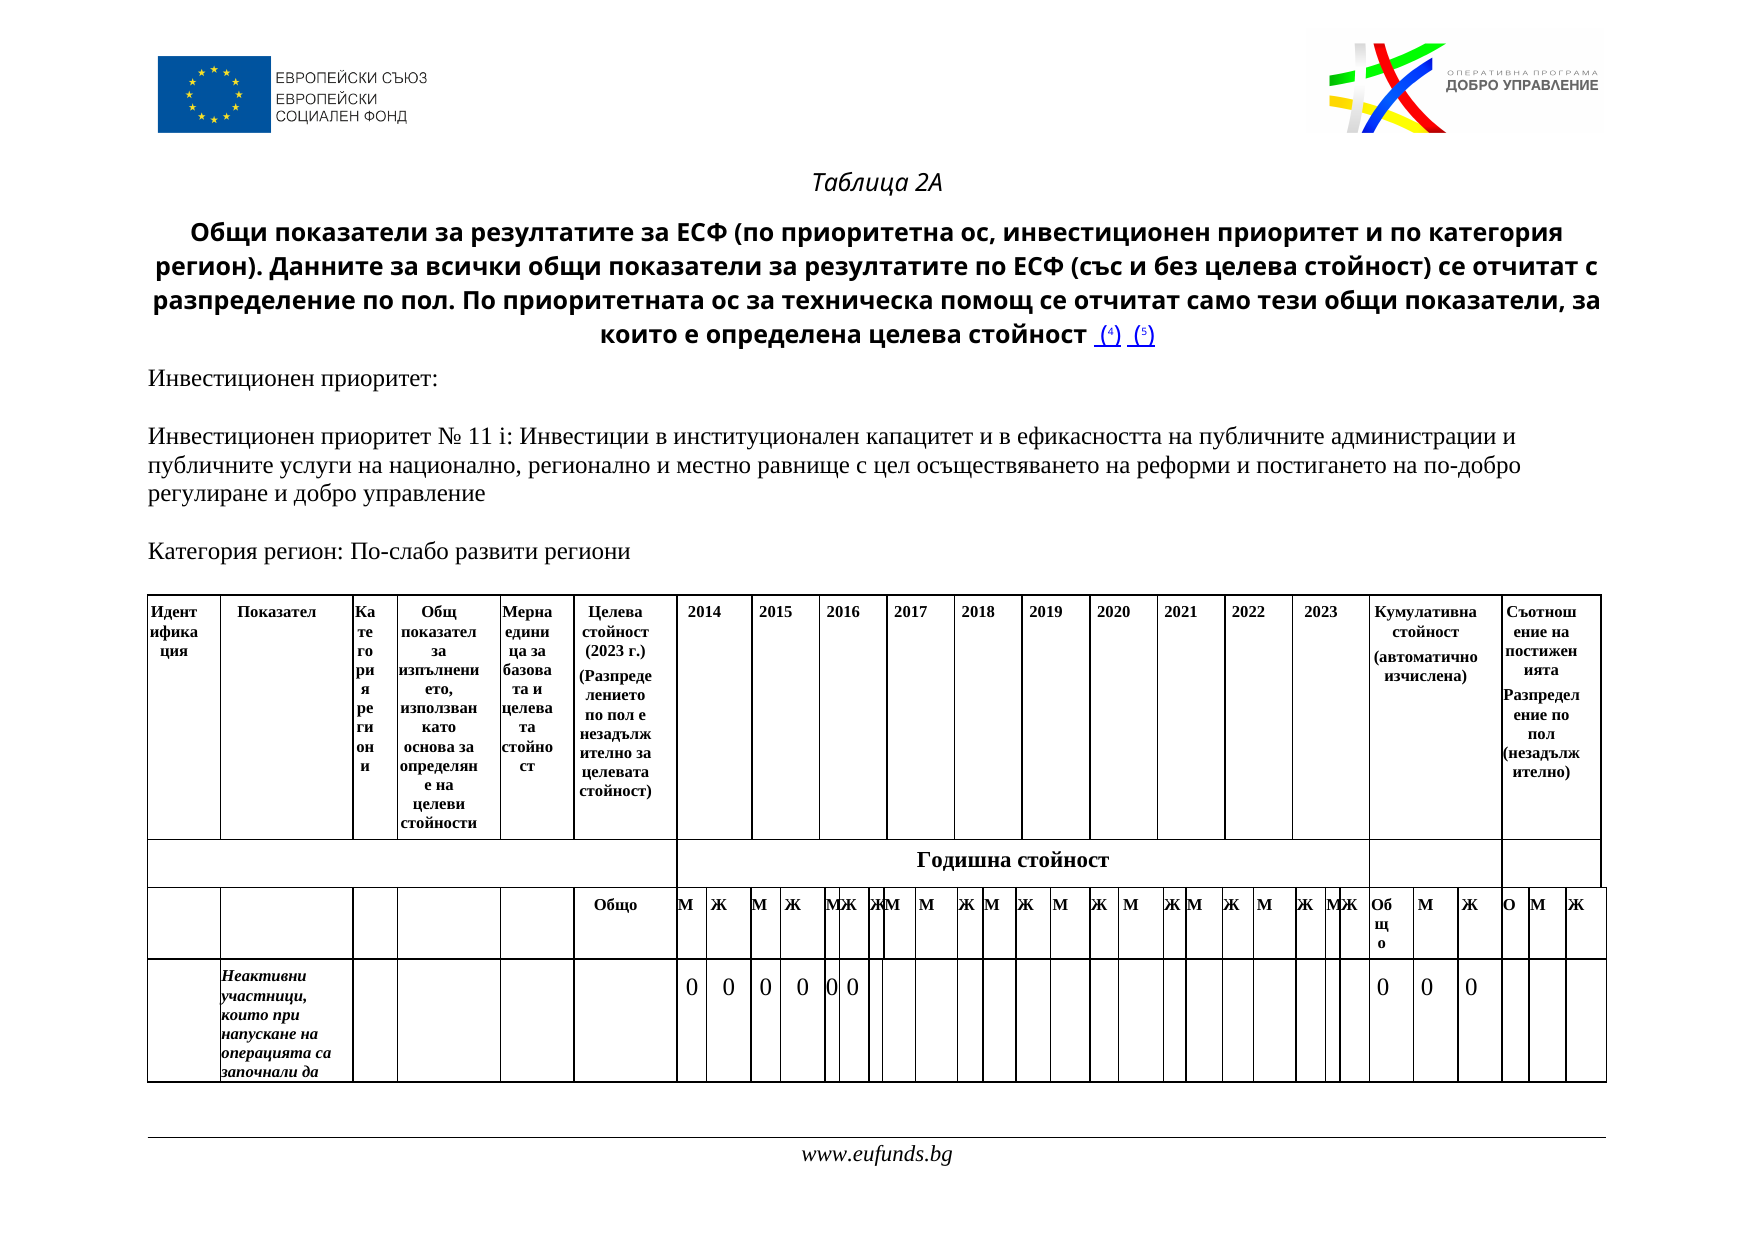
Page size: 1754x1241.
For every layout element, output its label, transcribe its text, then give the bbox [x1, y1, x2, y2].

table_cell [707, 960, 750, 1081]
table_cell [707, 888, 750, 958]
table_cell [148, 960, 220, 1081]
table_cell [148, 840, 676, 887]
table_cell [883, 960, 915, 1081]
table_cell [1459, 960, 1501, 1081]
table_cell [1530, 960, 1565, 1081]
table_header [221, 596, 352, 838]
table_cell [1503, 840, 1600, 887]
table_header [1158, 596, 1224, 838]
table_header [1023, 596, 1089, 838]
text Инвестиционен приоритет: [148, 363, 1606, 392]
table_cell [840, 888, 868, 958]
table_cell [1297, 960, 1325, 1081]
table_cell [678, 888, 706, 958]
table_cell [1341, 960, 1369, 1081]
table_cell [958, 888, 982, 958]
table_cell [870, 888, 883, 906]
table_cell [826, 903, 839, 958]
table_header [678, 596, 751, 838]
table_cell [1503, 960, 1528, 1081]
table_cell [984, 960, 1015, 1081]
text Общи показатели за резултатите за ЕСФ (по приоритетна ос, инвестиционен приоритет и по категория регион). Данните за всички общи показатели за резултатите по ЕСФ (със и без целева стойност) се отчитат с разпределение по пол. По приоритетната ос за техническа помощ се отчитат само тези общи показатели, за които е определена целева стойност (4) (5) [148, 214, 1606, 351]
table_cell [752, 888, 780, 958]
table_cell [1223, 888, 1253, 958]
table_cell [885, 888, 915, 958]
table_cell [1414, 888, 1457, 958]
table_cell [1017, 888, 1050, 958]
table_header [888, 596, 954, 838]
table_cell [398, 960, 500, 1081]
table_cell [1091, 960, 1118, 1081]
text Категория регион: По-слабо развити региони [148, 536, 1606, 565]
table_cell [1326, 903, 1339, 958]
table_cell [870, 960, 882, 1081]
text Инвестиционен приоритет № 11 i: Инвестиции в институционален капацитет и в ефикасността на публичните администрации и публичните услуги на национално, регионално и местно равнище с цел осъществяването на реформи и постигането на по-добро регулиране и добро управление [148, 421, 1606, 507]
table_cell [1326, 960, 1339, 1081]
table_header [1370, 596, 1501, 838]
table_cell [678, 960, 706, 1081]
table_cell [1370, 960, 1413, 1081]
picture [1306, 28, 1605, 133]
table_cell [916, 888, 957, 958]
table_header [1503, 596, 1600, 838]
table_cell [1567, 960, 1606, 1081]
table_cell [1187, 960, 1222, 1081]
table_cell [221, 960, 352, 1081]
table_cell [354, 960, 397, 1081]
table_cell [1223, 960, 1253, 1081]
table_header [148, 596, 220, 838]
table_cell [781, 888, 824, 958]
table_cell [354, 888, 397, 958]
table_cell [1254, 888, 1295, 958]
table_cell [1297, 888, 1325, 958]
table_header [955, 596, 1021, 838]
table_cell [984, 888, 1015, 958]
subtitle Таблица 2А [148, 165, 1606, 199]
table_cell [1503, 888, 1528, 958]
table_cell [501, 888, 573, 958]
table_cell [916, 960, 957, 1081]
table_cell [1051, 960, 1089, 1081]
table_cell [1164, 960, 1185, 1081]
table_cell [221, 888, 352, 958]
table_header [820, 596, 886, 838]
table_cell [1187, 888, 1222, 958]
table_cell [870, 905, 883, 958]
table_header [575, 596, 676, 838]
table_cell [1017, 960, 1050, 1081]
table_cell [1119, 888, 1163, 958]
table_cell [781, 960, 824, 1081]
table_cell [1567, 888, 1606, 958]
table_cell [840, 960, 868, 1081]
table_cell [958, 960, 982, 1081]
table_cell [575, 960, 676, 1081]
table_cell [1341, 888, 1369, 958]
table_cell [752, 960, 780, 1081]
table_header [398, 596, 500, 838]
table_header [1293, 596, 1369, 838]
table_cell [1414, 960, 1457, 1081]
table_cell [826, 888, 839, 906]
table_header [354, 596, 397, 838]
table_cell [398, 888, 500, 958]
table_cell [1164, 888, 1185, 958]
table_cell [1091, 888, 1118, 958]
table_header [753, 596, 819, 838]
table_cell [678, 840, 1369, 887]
picture [157, 56, 427, 133]
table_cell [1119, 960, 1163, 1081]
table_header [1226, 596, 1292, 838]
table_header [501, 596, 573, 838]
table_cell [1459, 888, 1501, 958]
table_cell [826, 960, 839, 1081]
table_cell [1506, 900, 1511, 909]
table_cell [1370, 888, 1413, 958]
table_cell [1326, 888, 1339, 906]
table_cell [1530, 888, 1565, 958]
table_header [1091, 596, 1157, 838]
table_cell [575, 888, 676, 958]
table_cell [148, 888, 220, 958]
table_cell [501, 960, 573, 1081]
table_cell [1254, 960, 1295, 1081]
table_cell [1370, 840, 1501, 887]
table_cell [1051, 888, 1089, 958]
